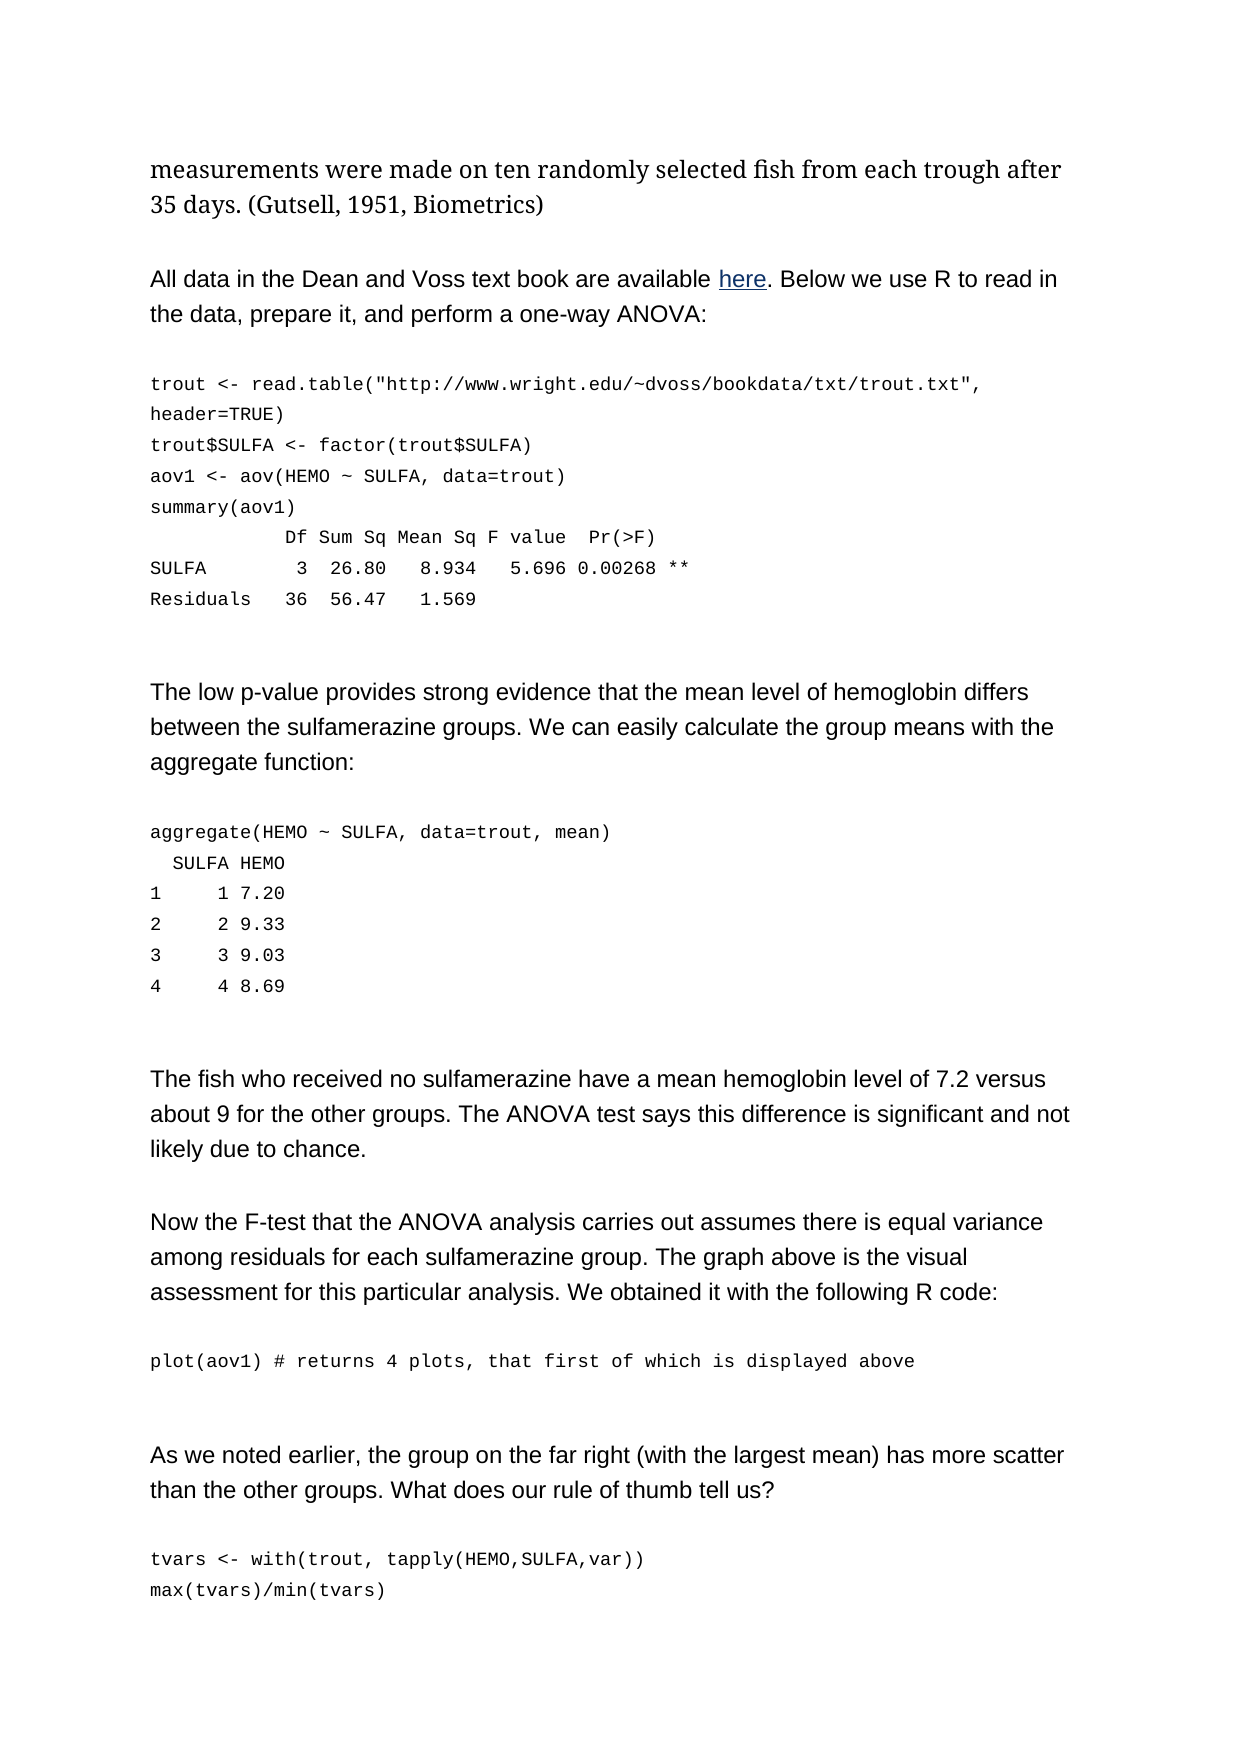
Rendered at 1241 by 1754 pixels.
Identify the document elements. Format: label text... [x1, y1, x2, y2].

text tvars <- with(trout, tapply(HEMO,SULFA,var)) [150, 1541, 1090, 1571]
text The low p-value provides strong evidence that the mean level of hemoglobin differs between the sulfamerazine groups. We can easily calculate the group means with the aggregate function: [150, 671, 1090, 776]
text trout$SULFA <- factor(trout$SULFA) [150, 426, 1090, 457]
text SULFA 3 26.80 8.934 5.696 0.00268 ** [150, 549, 1090, 580]
text Now the F-test that the ANOVA analysis carries out assumes there is equal variance among residuals for each sulfamerazine group. The graph above is the visual assessment for this particular analysis. We obtained it with the following R code: [150, 1200, 1090, 1305]
text plot(aov1) # returns 4 plots, that first of which is displayed above [150, 1342, 1090, 1373]
text summary(aov1) [150, 488, 1090, 519]
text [150, 150, 1090, 220]
text 3 3 9.03 [150, 936, 1090, 967]
text max(tvars)/min(tvars) [150, 1571, 1090, 1602]
text 4 4 8.69 [150, 967, 1090, 998]
text trout <- read.table("http://www.wright.edu/~dvoss/bookdata/txt/trout.txt", header=TRUE) [150, 365, 1090, 426]
text SULFA HEMO [150, 844, 1090, 875]
text Df Sum Sq Mean Sq F value Pr(>F) [150, 519, 1090, 549]
text 2 2 9.33 [150, 905, 1090, 936]
text aggregate(HEMO ~ SULFA, data=trout, mean) [150, 813, 1090, 844]
text The fish who received no sulfamerazine have a mean hemoglobin level of 7.2 versus about 9 for the other groups. The ANOVA test says this difference is significant and not likely due to chance. [150, 1057, 1090, 1162]
text As we noted earlier, the group on the far right (with the largest mean) has more scatter than the other groups. What does our rule of thumb tell us? [150, 1433, 1090, 1503]
text All data in the Dean and Voss text book are available here. Below we use R to read in the data, prepare it, and perform a one-way ANOVA: [150, 257, 1090, 327]
text aov1 <- aov(HEMO ~ SULFA, data=trout) [150, 457, 1090, 488]
text 1 1 7.20 [150, 875, 1090, 905]
text Residuals 36 56.47 1.569 [150, 580, 1090, 611]
